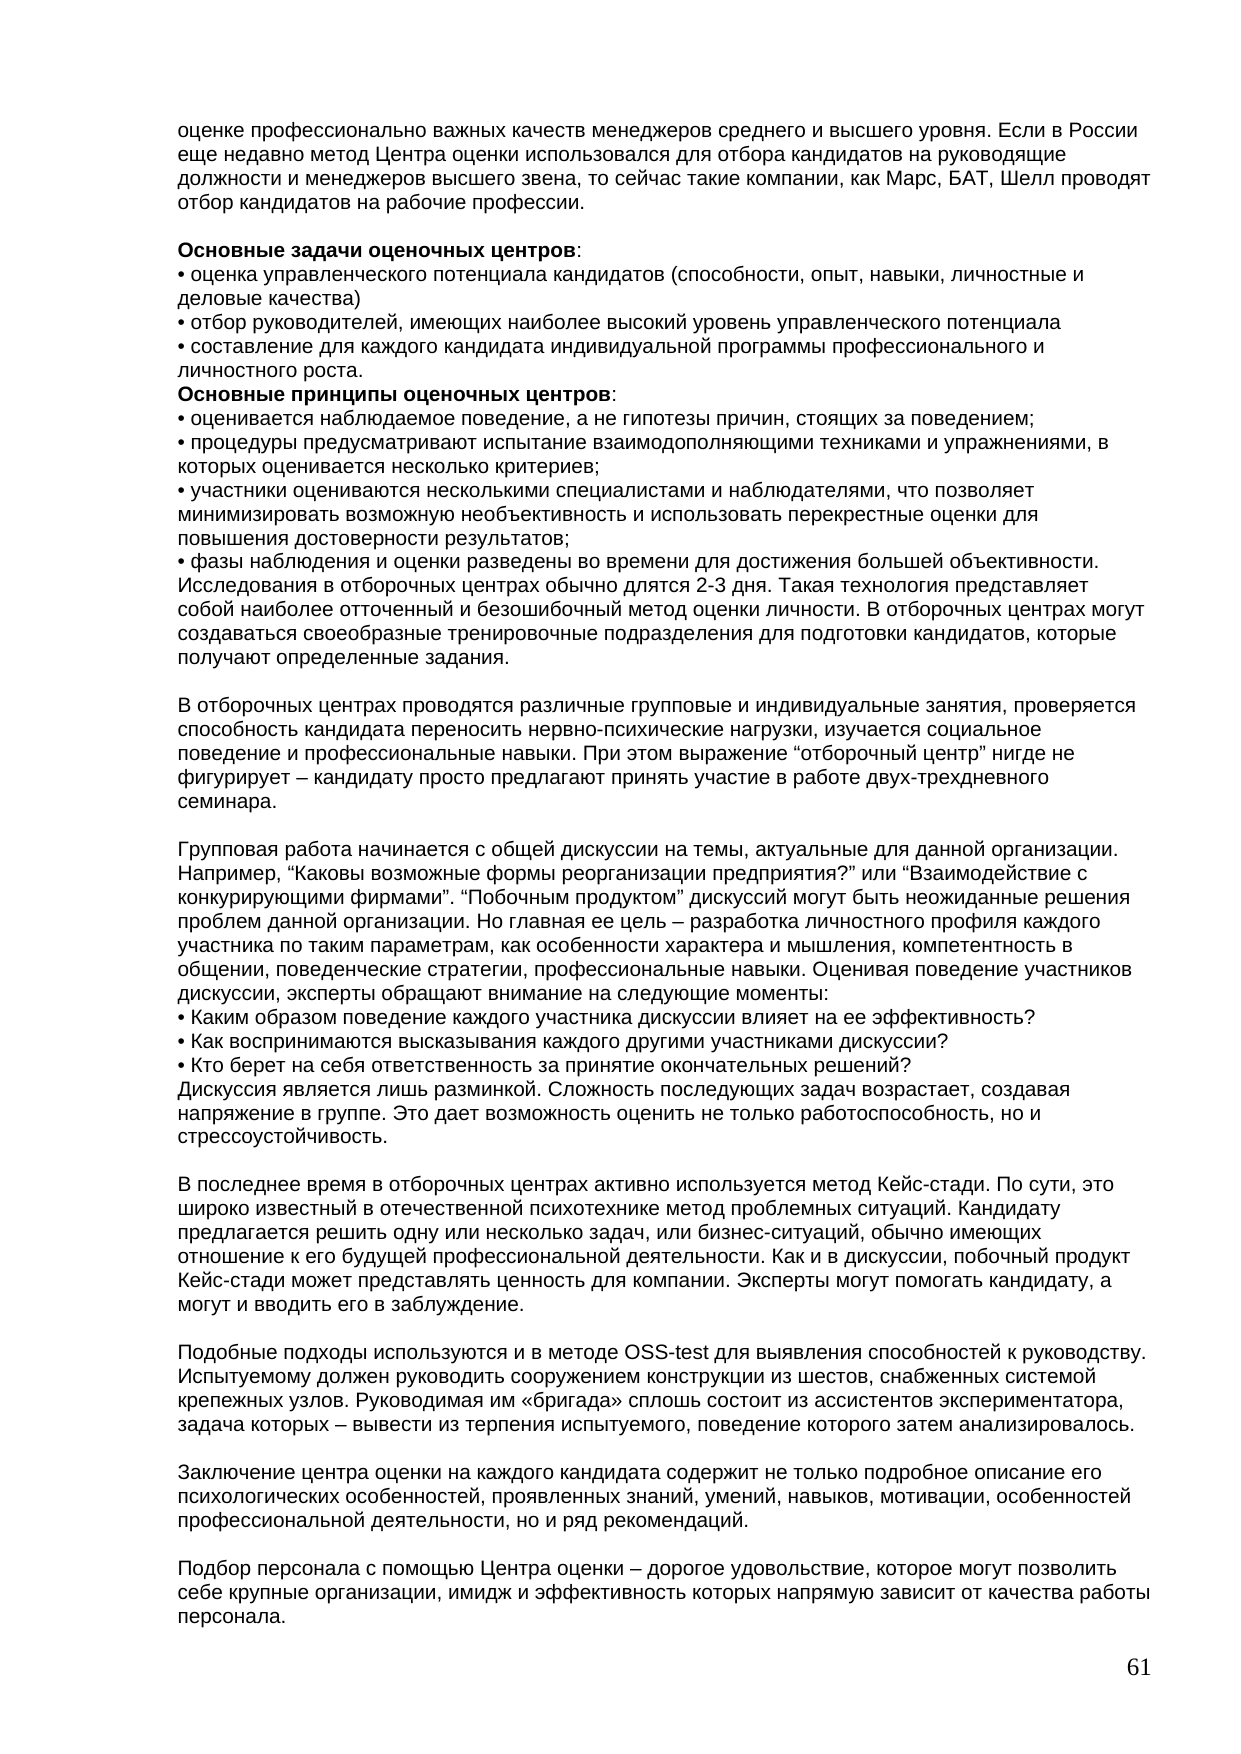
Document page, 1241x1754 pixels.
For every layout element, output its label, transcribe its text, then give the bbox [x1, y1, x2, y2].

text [177, 1076, 1152, 1627]
text • оценка управленческого потенциала кандидатов (способности, опыт, навыки, личностные и деловые качества) • отбор руководителей, имеющих наиболее высокий уровень управленческого потенциала • составление для каждого кандидата индивидуальной программы профессионального и личностного роста. [177, 262, 1152, 382]
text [177, 118, 1152, 262]
text • оценивается наблюдаемое поведение, а не гипотезы причин, стоящих за поведением; • процедуры предусматривают испытание взаимодополняющими техниками и упражнениями, в которых оценивается несколько критериев; • участники оцениваются несколькими специалистами и наблюдателями, что позволяет минимизировать возможную необъективность и использовать перекрестные оценки для повышения достоверности результатов; • фазы наблюдения и оценки разведены во времени для достижения большей объективности. [177, 406, 1152, 573]
text Исследования в отборочных центрах обычно длятся 2-3 дня. Такая технология представляет собой наиболее отточенный и безошибочный метод оценки личности. В отборочных центрах могут создаваться своеобразные тренировочные подразделения для подготовки кандидатов, которые получают определенные задания. В отборочных центрах проводятся различные групповые и индивидуальные занятия, проверяется способность кандидата переносить нервно-психические нагрузки, изучается социальное поведение и профессиональные навыки. При этом выражение “отборочный центр” нигде не фигурирует – кандидату просто предлагают принять участие в работе двух-трехдневного семинара. Групповая работа начинается с общей дискуссии на темы, актуальные для данной организации. Например, “Каковы возможные формы реорганизации предприятия?” или “Взаимодействие с конкурирующими фирмами”. “Побочным продуктом” дискуссий могут быть неожиданные решения проблем данной организации. Но главная ее цель – разработка личностного профиля каждого участника по таким параметрам, как особенности характера и мышления, компетентность в общении, поведенческие стратегии, профессиональные навыки. Оценивая поведение участников дискуссии, эксперты обращают внимание на следующие моменты: [177, 573, 1152, 1004]
text Основные принципы оценочных центров: [177, 382, 1152, 406]
text • Каким образом поведение каждого участника дискуссии влияет на ее эффективность? • Как воспринимаются высказывания каждого другими участниками дискуссии? • Кто берет на себя ответственность за принятие окончательных решений? [177, 1004, 1152, 1076]
